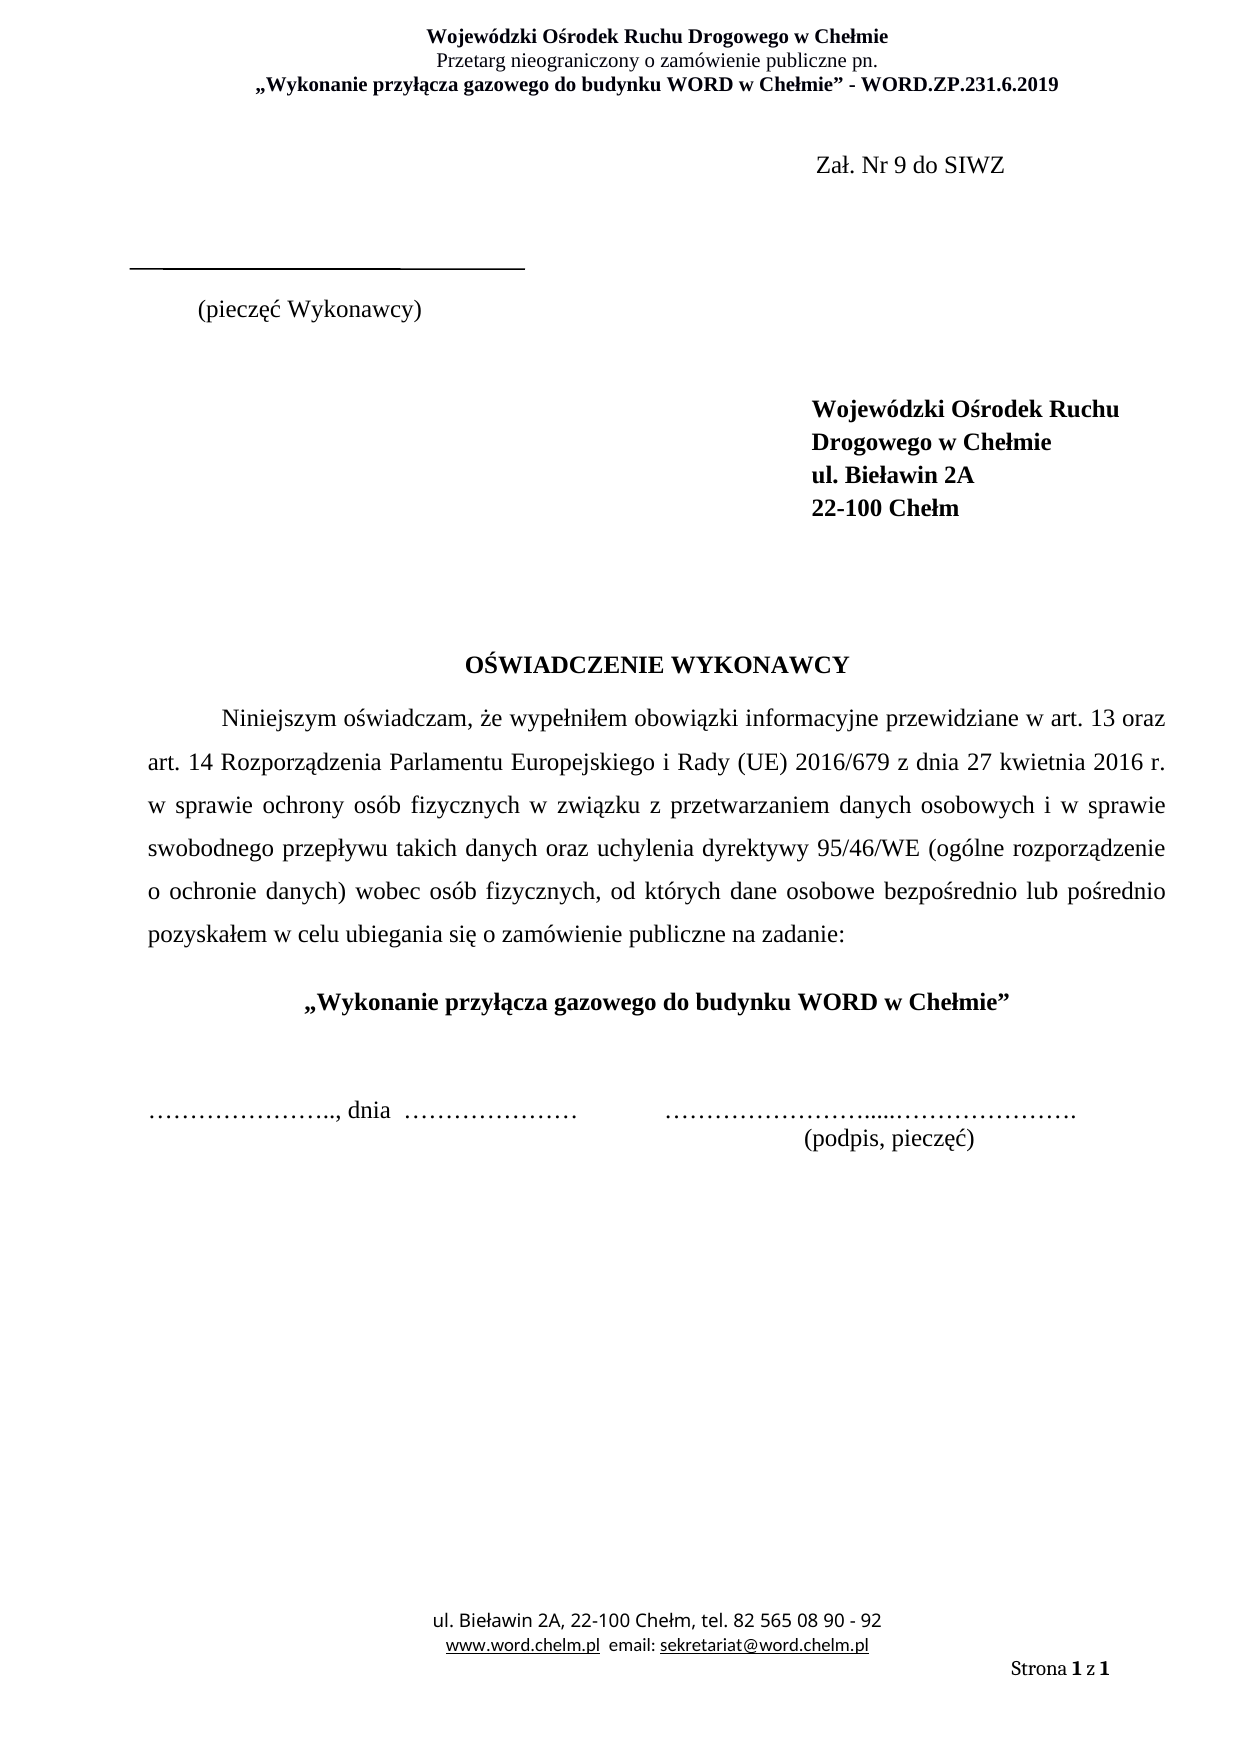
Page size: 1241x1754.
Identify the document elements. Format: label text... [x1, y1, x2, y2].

text ………………….., dnia ………………… …………………….....…………………. (podpis, pieczęć) [148, 1095, 1167, 1152]
text „Wykonanie przyłącza gazowego do budynku WORD w Chełmie” [148, 987, 1167, 1016]
text Niniejszym oświadczam, że wypełniłem obowiązki informacyjne przewidziane w art. 13 oraz art. 14 Rozporządzenia Parlamentu Europejskiego i Rady (UE) 2016/679 z dnia 27 kwietnia 2016 r. w sprawie ochrony osób fizycznych w związku z przetwarzaniem danych osobowych i w sprawie swobodnego przepływu takich danych oraz uchylenia dyrektywy 95/46/WE (ogólne rozporządzenie o ochronie danych) wobec osób fizycznych, od których dane osobowe bezpośrednio lub pośrednio pozyskałem w celu ubiegania się o zamówienie publiczne na zadanie: [148, 703, 1167, 948]
text ul. Bieławin 2A [811, 460, 1167, 488]
text Drogowego w Chełmie [811, 427, 1167, 455]
text OŚWIADCZENIE WYKONAWCY [148, 650, 1167, 678]
text 22-100 Chełm [811, 493, 1167, 521]
text Zał. Nr 9 do SIWZ [148, 150, 1167, 179]
text (pieczęć Wykonawcy) [148, 294, 1167, 323]
text Wojewódzki Ośrodek Ruchu [811, 394, 1167, 422]
